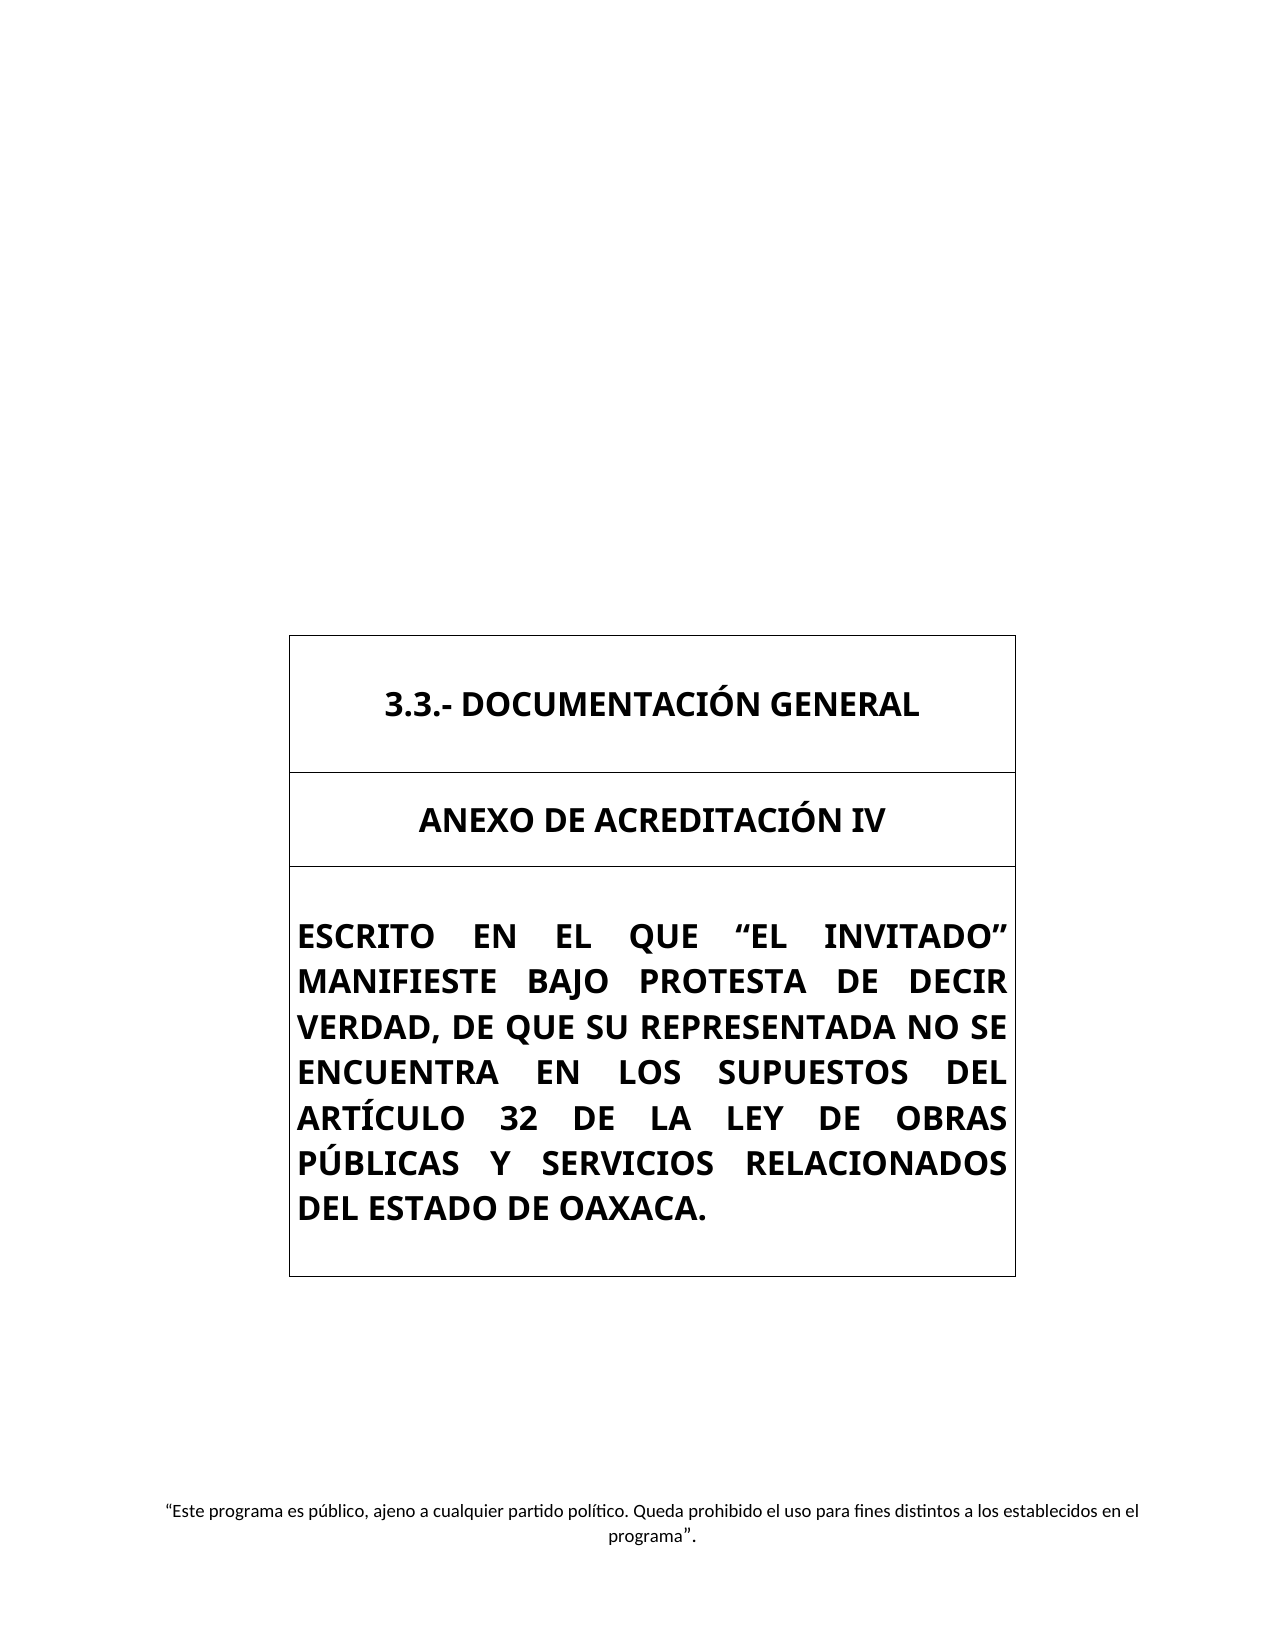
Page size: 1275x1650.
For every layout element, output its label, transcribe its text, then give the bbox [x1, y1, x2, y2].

table_header 3.3.- DOCUMENTACIÓN GENERAL [290, 636, 1015, 772]
table_cell ESCRITO EN EL QUE “EL INVITADO” MANIFIESTE BAJO PROTESTA DE DECIR VERDAD, DE QUE SU REPRESENTADA NO SE ENCUENTRA EN LOS SUPUESTOS DEL ARTÍCULO 32 DE LA LEY DE OBRAS PÚBLICAS Y SERVICIOS RELACIONADOS DEL ESTADO DE OAXACA. [290, 867, 1015, 1276]
table_cell ANEXO DE ACREDITACIÓN IV [290, 773, 1015, 866]
